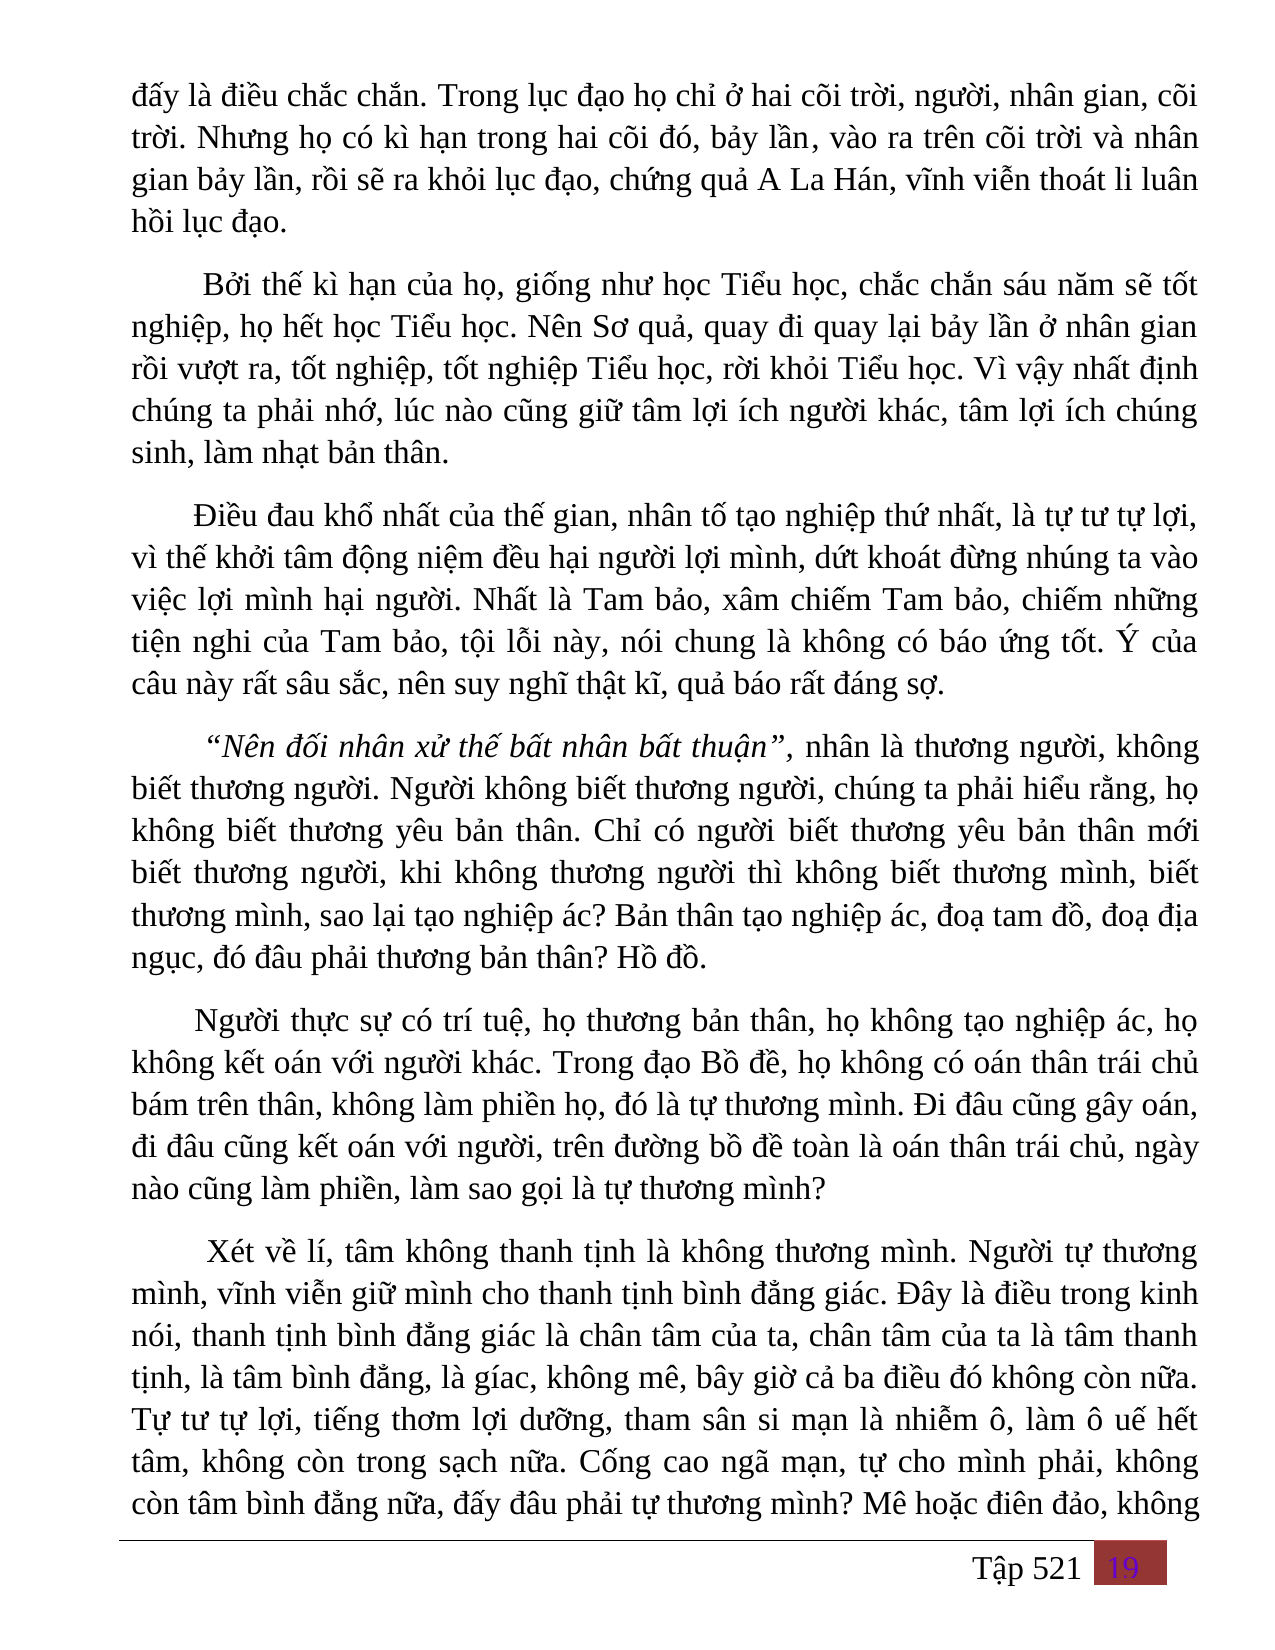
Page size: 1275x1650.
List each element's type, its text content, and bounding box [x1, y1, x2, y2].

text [131, 75, 1200, 239]
text Bởi thế kì hạn của họ, giống như học Tiểu học, chắc chắn sáu năm sẽ tốt nghiệp, họ hết học Tiểu học. Nên Sơ quả, quay đi quay lại bảy lần ở nhân gian rồi vượt ra, tốt nghiệp, tốt nghiệp Tiểu học, rời khỏi Tiểu học. Vì vậy nhất định chúng ta phải nhớ, lúc nào cũng giữ tâm lợi ích người khác, tâm lợi ích chúng sinh, làm nhạt bản thân. [131, 264, 1200, 471]
text Người thực sự có trí tuệ, họ thương bản thân, họ không tạo nghiệp ác, họ không kết oán với người khác. Trong đạo Bồ đề, họ không có oán thân trái chủ bám trên thân, không làm phiền họ, đó là tự thương mình. Đi đâu cũng gây oán, đi đâu cũng kết oán với người, trên đường bồ đề toàn là oán thân trái chủ, ngày nào cũng làm phiền, làm sao gọi là tự thương mình? [131, 1000, 1200, 1206]
text Điều đau khổ nhất của thế gian, nhân tố tạo nghiệp thứ nhất, là tự tư tự lợi, vì thế khởi tâm động niệm đều hại người lợi mình, dứt khoát đừng nhúng ta vào việc lợi mình hại người. Nhất là Tam bảo, xâm chiếm Tam bảo, chiếm những tiện nghi của Tam bảo, tội lỗi này, nói chung là không có báo ứng tốt. Ý của câu này rất sâu sắc, nên suy nghĩ thật kĩ, quả báo rất đáng sợ. [131, 495, 1200, 702]
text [131, 1231, 1200, 1522]
text “Nên đối nhân xử thế bất nhân bất thuận”, nhân là thương người, không biết thương người. Người không biết thương người, chúng ta phải hiểu rằng, họ không biết thương yêu bản thân. Chỉ có người biết thương yêu bản thân mới biết thương người, khi không thương người thì không biết thương mình, biết thương mình, sao lại tạo nghiệp ác? Bản thân tạo nghiệp ác, đoạ tam đồ, đoạ địa ngục, đó đâu phải thương bản thân? Hồ đồ. [131, 726, 1200, 975]
